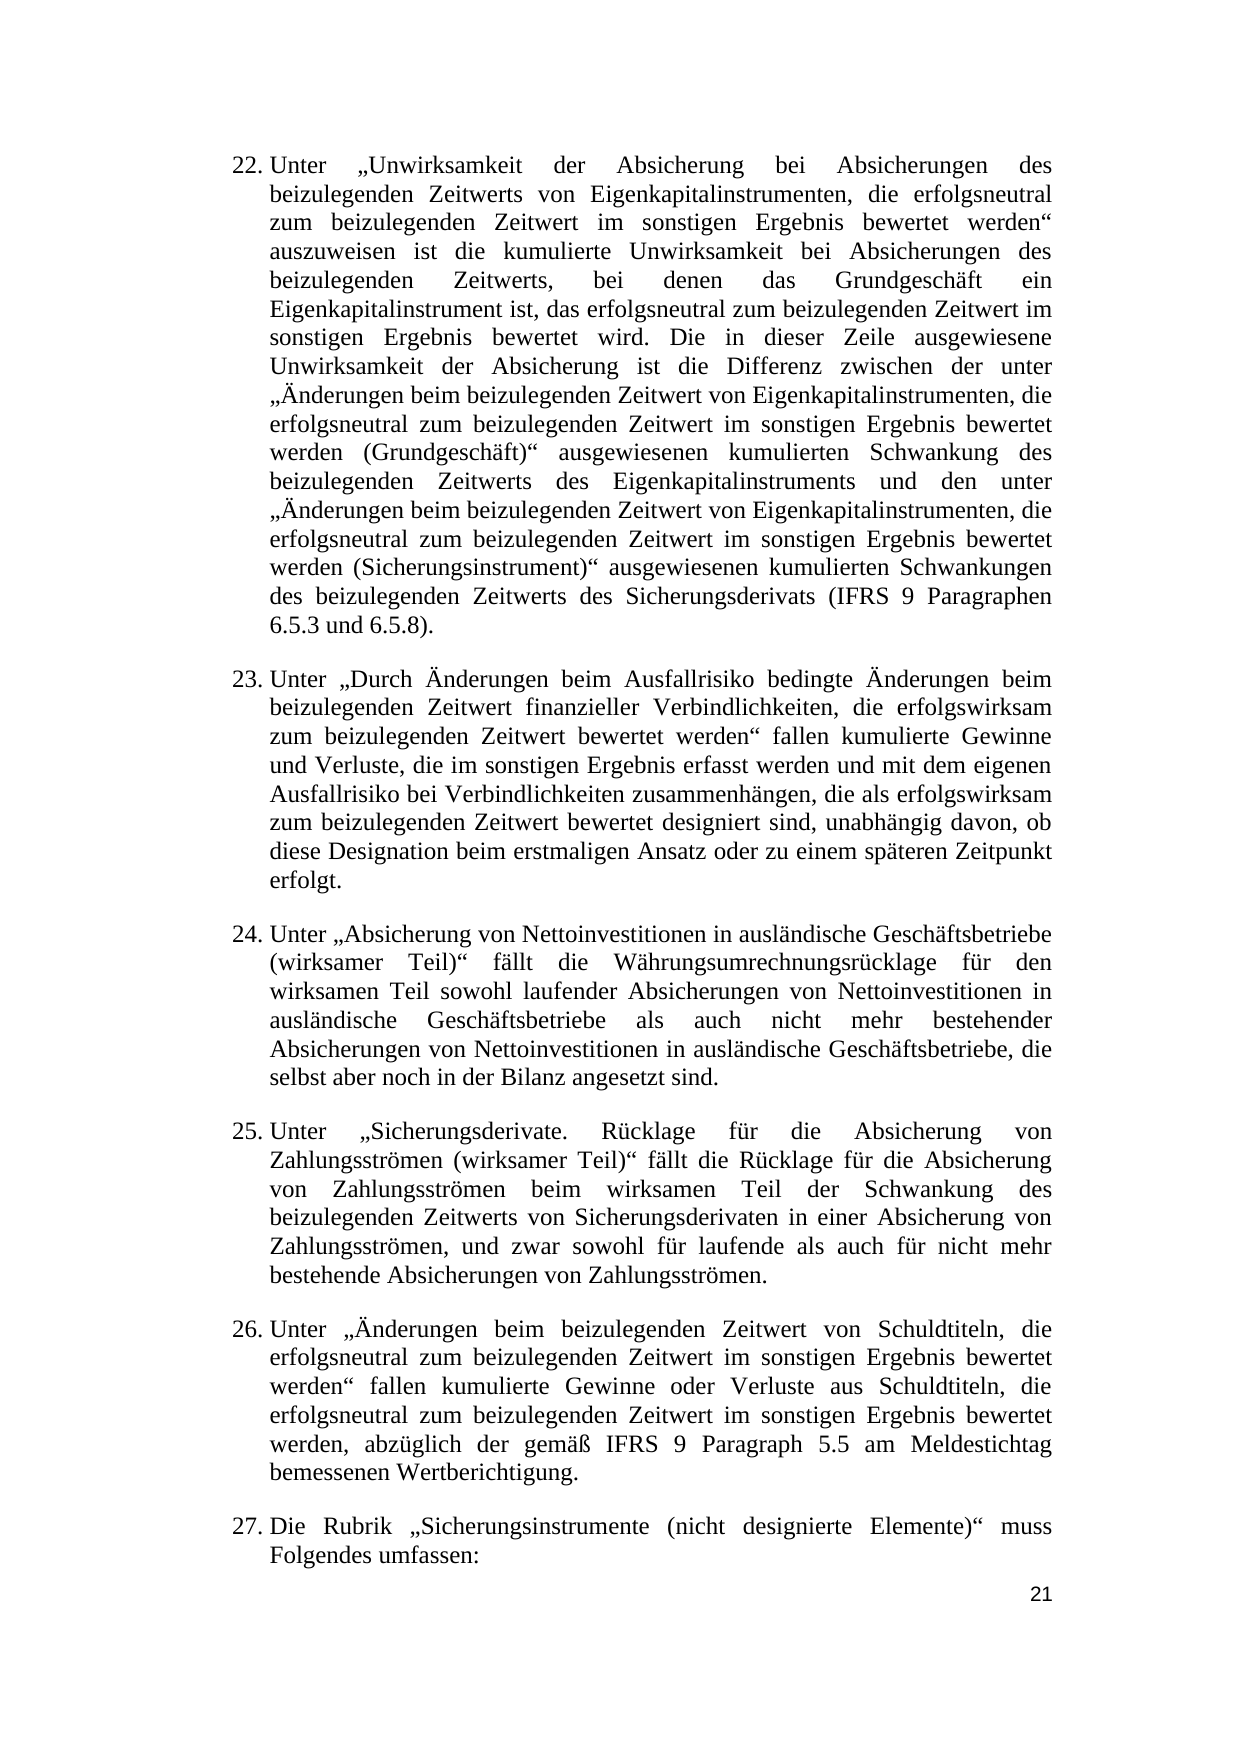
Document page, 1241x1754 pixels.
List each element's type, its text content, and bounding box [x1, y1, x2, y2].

text Unter „Sicherungsderivate. Rücklage für die Absicherung von Zahlungsströmen (wirksamer Teil)“ fällt die Rücklage für die Absicherung von Zahlungsströmen beim wirksamen Teil der Schwankung des beizulegenden Zeitwerts von Sicherungsderivaten in einer Absicherung von Zahlungsströmen, und zwar sowohl für laufende als auch für nicht mehr bestehende Absicherungen von Zahlungsströmen. [232, 1116, 1053, 1289]
text Unter „Durch Änderungen beim Ausfallrisiko bedingte Änderungen beim beizulegenden Zeitwert finanzieller Verbindlichkeiten, die erfolgswirksam zum beizulegenden Zeitwert bewertet werden“ fallen kumulierte Gewinne und Verluste, die im sonstigen Ergebnis erfasst werden und mit dem eigenen Ausfallrisiko bei Verbindlichkeiten zusammenhängen, die als erfolgswirksam zum beizulegenden Zeitwert bewertet designiert sind, unabhängig davon, ob diese Designation beim erstmaligen Ansatz oder zu einem späteren Zeitpunkt erfolgt. [232, 664, 1053, 894]
text Unter „Unwirksamkeit der Absicherung bei Absicherungen des beizulegenden Zeitwerts von Eigenkapitalinstrumenten, die erfolgsneutral zum beizulegenden Zeitwert im sonstigen Ergebnis bewertet werden“ auszuweisen ist die kumulierte Unwirksamkeit bei Absicherungen des beizulegenden Zeitwerts, bei denen das Grundgeschäft ein Eigenkapitalinstrument ist, das erfolgsneutral zum beizulegenden Zeitwert im sonstigen Ergebnis bewertet wird. Die in dieser Zeile ausgewiesene Unwirksamkeit der Absicherung ist die Differenz zwischen der unter „Änderungen beim beizulegenden Zeitwert von Eigenkapitalinstrumenten, die erfolgsneutral zum beizulegenden Zeitwert im sonstigen Ergebnis bewertet werden (Grundgeschäft)“ ausgewiesenen kumulierten Schwankung des beizulegenden Zeitwerts des Eigenkapitalinstruments und den unter „Änderungen beim beizulegenden Zeitwert von Eigenkapitalinstrumenten, die erfolgsneutral zum beizulegenden Zeitwert im sonstigen Ergebnis bewertet werden (Sicherungsinstrument)“ ausgewiesenen kumulierten Schwankungen des beizulegenden Zeitwerts des Sicherungsderivats (IFRS 9 Paragraphen 6.5.3 und 6.5.8). [232, 150, 1053, 639]
text Die Rubrik „Sicherungsinstrumente (nicht designierte Elemente)“ muss Folgendes umfassen: [232, 1511, 1053, 1569]
text Unter „Änderungen beim beizulegenden Zeitwert von Schuldtiteln, die erfolgsneutral zum beizulegenden Zeitwert im sonstigen Ergebnis bewertet werden“ fallen kumulierte Gewinne oder Verluste aus Schuldtiteln, die erfolgsneutral zum beizulegenden Zeitwert im sonstigen Ergebnis bewertet werden, abzüglich der gemäß IFRS 9 Paragraph 5.5 am Meldestichtag bemessenen Wertberichtigung. [232, 1314, 1053, 1486]
text Unter „Absicherung von Nettoinvestitionen in ausländische Geschäftsbetriebe (wirksamer Teil)“ fällt die Währungsumrechnungsrücklage für den wirksamen Teil sowohl laufender Absicherungen von Nettoinvestitionen in ausländische Geschäftsbetriebe als auch nicht mehr bestehender Absicherungen von Nettoinvestitionen in ausländische Geschäftsbetriebe, die selbst aber noch in der Bilanz angesetzt sind. [232, 919, 1053, 1091]
